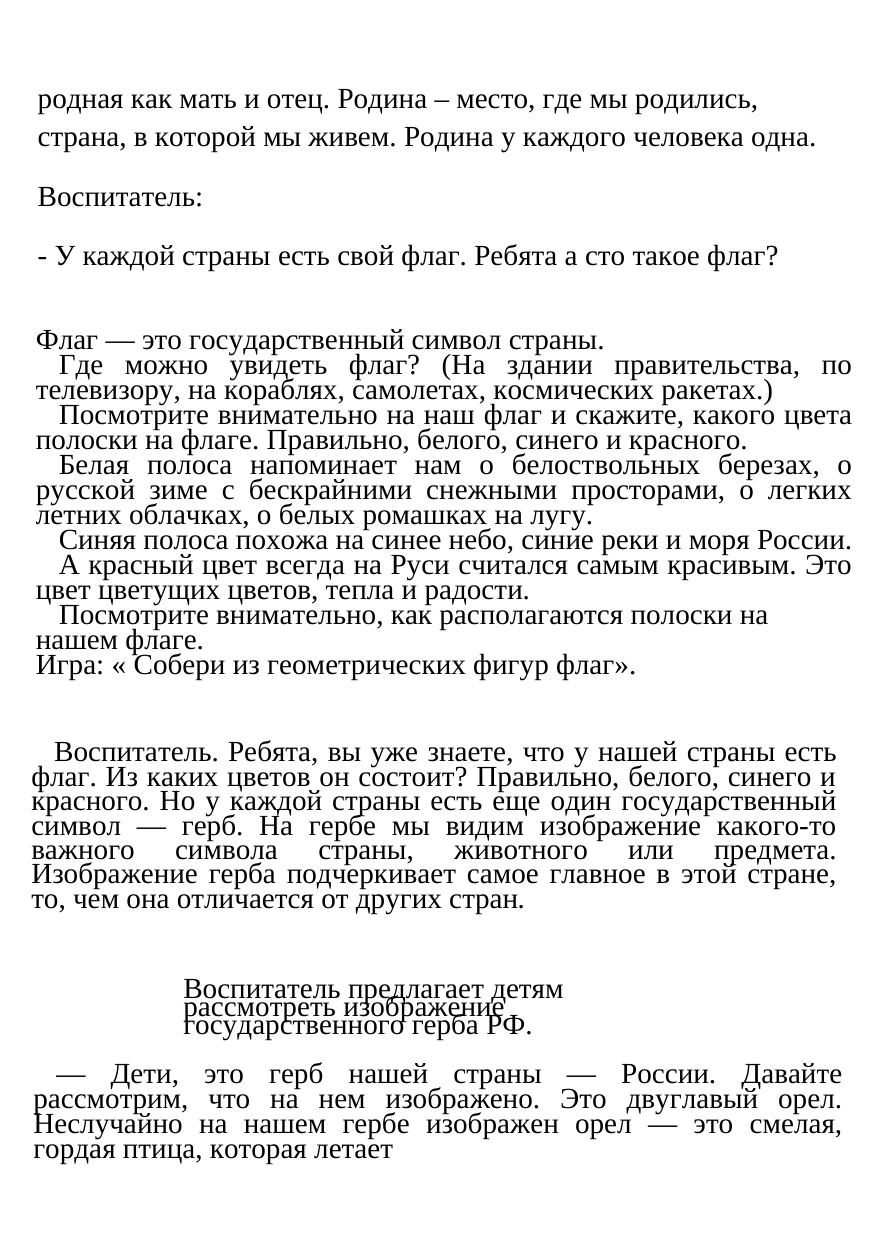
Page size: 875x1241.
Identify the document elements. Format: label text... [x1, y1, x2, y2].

text Игра: « Собери из геометрических фигур флаг». [36, 654, 481, 679]
text Где можно увидеть флаг? (На здании правительства, по телевизору, на кораблях, самолетах, космических ракетах.) [36, 354, 852, 404]
text Игра: « Собери из геометрических фигур флаг». [567, 654, 852, 679]
text Воспитатель: [37, 179, 837, 212]
text Флаг — это государственный символ страны. [36, 329, 852, 354]
text Синяя полоса похожа на синее небо, синие реки и моря России. [36, 529, 852, 554]
text — Дети, это герб нашей страны — России. Давайте рассмотрим, что на нем изображено. Это двуглавый орел. Неслучайно на нашем гербе изображен орел — это смелая, гордая птица, которая летает [33, 1064, 843, 1164]
text А красный цвет всегда на Руси считался самым красивым. Это цвет цветущих цветов, тепла и радости. [36, 554, 852, 604]
text Посмотрите внимательно, как располагаются полоски на [36, 604, 852, 629]
text нашем флаге. [136, 629, 852, 654]
text Посмотрите внимательно на наш флаг и скажите, какого цвета полоски на флаге. Правильно, белого, синего и красного. [36, 404, 852, 454]
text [37, 81, 837, 153]
text нашем флаге. [36, 629, 133, 654]
text - У каждой страны есть свой флаг. Ребята а сто такое флаг? [37, 238, 837, 272]
text Воспитатель. Ребята, вы уже знаете, что у нашей страны есть флаг. Из каких цветов он состоит? Правильно, белого, синего и красного. Но у каждой страны есть еще один государственный символ — герб. На гербе мы видим изображение какого-то важного символа страны, животного или предмета. Изображение герба подчеркивает самое главное в этой стране, то, чем она отличается от других стран. [31, 742, 837, 913]
text Белая полоса напоминает нам о белоствольных березах, о русской зиме с бескрайними снежными просторами, о легких летних облачках, о белых ромашках на лугу. [36, 454, 852, 529]
text Воспитатель предлагает детям рассмотреть изображение государственного герба РФ. [183, 984, 689, 1038]
